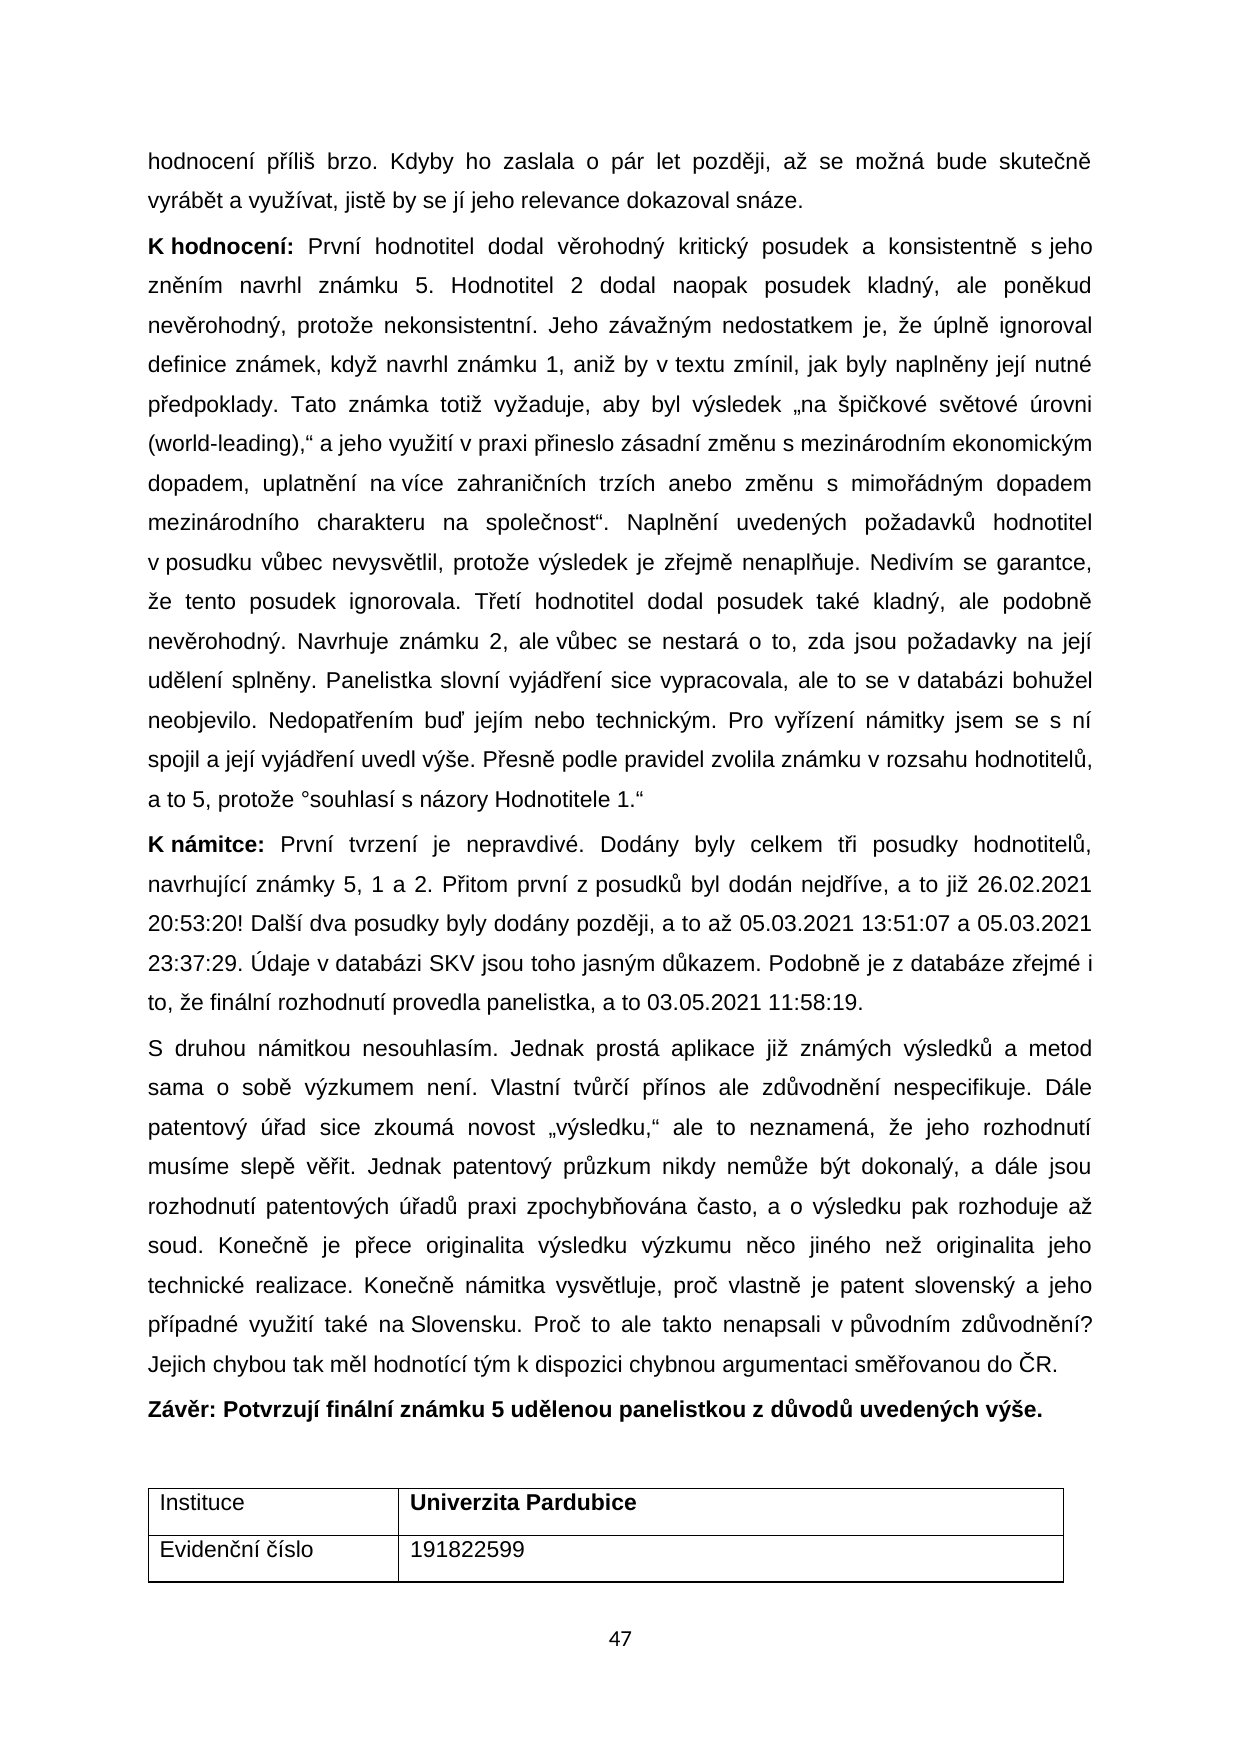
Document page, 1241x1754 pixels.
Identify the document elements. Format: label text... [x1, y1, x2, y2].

table_header Instituce [149, 1489, 398, 1535]
text K námitce: První tvrzení je nepravdivé. Dodány byly celkem tři posudky hodnotitelů, navrhující známky 5, 1 a 2. Přitom první z posudků byl dodán nejdříve, a to již 26.02.2021 20:53:20! Další dva posudky byly dodány později, a to až 05.03.2021 13:51:07 a 05.03.2021 23:37:29. Údaje v databázi SKV jsou toho jasným důkazem. Podobně je z databáze zřejmé i to, že finální rozhodnutí provedla panelistka, a to 03.05.2021 11:58:19. [148, 831, 1093, 1016]
table_header Univerzita Pardubice [399, 1489, 1063, 1535]
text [148, 148, 1093, 213]
text S druhou námitkou nesouhlasím. Jednak prostá aplikace již známých výsledků a metod sama o sobě výzkumem není. Vlastní tvůrčí přínos ale zdůvodnění nespecifikuje. Dále patentový úřad sice zkoumá novost „výsledku,“ ale to neznamená, že jeho rozhodnutí musíme slepě věřit. Jednak patentový průzkum nikdy nemůže být dokonalý, a dále jsou rozhodnutí patentových úřadů praxi zpochybňována často, a o výsledku pak rozhoduje až soud. Konečně je přece originalita výsledku výzkumu něco jiného než originalita jeho technické realizace. Konečně námitka vysvětluje, proč vlastně je patent slovenský a jeho případné využití také na Slovensku. Proč to ale takto nenapsali v původním zdůvodnění? Jejich chybou tak měl hodnotící tým k dispozici chybnou argumentaci směřovanou do ČR. [148, 1035, 1093, 1377]
table_cell 191822599 [399, 1536, 1063, 1581]
table_cell Evidenční číslo [149, 1536, 398, 1581]
text K hodnocení: První hodnotitel dodal věrohodný kritický posudek a konsistentně s jeho zněním navrhl známku 5. Hodnotitel 2 dodal naopak posudek kladný, ale poněkud nevěrohodný, protože nekonsistentní. Jeho závažným nedostatkem je, že úplně ignoroval definice známek, když navrhl známku 1, aniž by v textu zmínil, jak byly naplněny její nutné předpoklady. Tato známka totiž vyžaduje, aby byl výsledek „na špičkové světové úrovni (world-leading),“ a jeho využití v praxi přineslo zásadní změnu s mezinárodním ekonomickým dopadem, uplatnění na více zahraničních trzích anebo změnu s mimořádným dopadem mezinárodního charakteru na společnost“. Naplnění uvedených požadavků hodnotitel v posudku vůbec nevysvětlil, protože výsledek je zřejmě nenaplňuje. Nedivím se garantce, že tento posudek ignorovala. Třetí hodnotitel dodal posudek také kladný, ale podobně nevěrohodný. Navrhuje známku 2, ale vůbec se nestará o to, zda jsou požadavky na její udělení splněny. Panelistka slovní vyjádření sice vypracovala, ale to se v databázi bohužel neobjevilo. Nedopatřením buď jejím nebo technickým. Pro vyřízení námitky jsem se s ní spojil a její vyjádření uvedl výše. Přesně podle pravidel zvolila známku v rozsahu hodnotitelů, a to 5, protože °souhlasí s názory Hodnotitele 1.“ [148, 233, 1093, 812]
text Závěr: Potvrzují finální známku 5 udělenou panelistkou z důvodů uvedených výše. [148, 1396, 1093, 1423]
